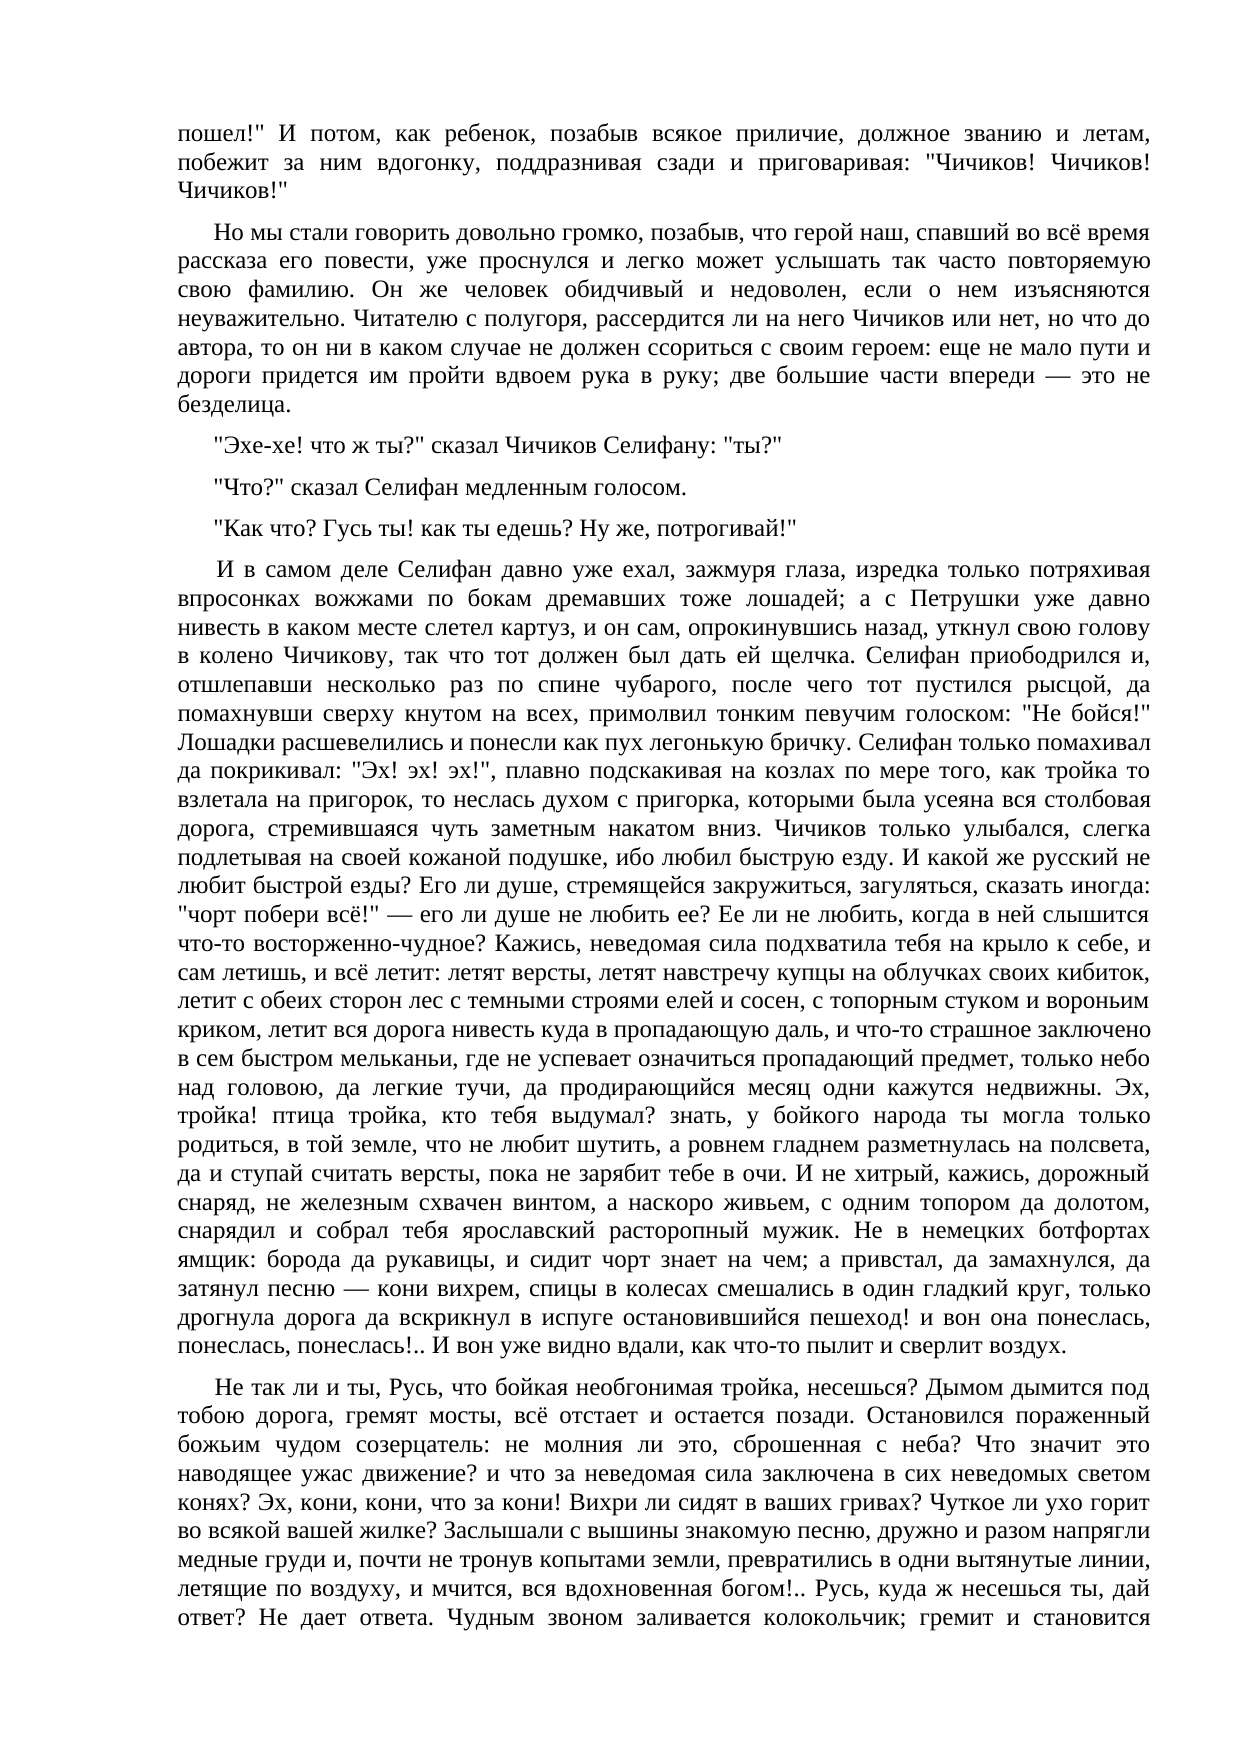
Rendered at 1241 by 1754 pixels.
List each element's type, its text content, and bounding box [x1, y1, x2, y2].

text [177, 1372, 1152, 1631]
text "Что?" сказал Селифан медленным голосом. [177, 472, 1152, 501]
text "Как что? Гусь ты! как ты едешь? Ну же, потрогивай!" [177, 513, 1152, 542]
text "Эхе-хе! что ж ты?" сказал Чичиков Селифану: "ты?" [177, 431, 1152, 459]
text И в самом деле Селифан давно уже ехал, зажмуря глаза, изредка только потряхивая впросонках вожжами по бокам дремавших тоже лошадей; а с Петрушки уже давно нивесть в каком месте слетел картуз, и он сам, опрокинувшись назад, уткнул свою голову в колено Чичикову, так что тот должен был дать ей щелчка. Селифан приободрился и, отшлепавши несколько раз по спине чубарого, после чего тот пустился рысцой, да помахнувши сверху кнутом на всех, примолвил тонким певучим голоском: "Не бойся!" Лошадки расшевелились и понесли как пух легонькую бричку. Селифан только помахивал да покрикивал: "Эх! эх! эх!", плавно подскакивая на козлах по мере того, как тройка то взлетала на пригорок, то неслась духом с пригорка, которыми была усеяна вся столбовая дорога, стремившаяся чуть заметным накатом вниз. Чичиков только улыбался, слегка подлетывая на своей кожаной подушке, ибо любил быструю езду. И какой же русский не любит быстрой езды? Его ли душе, стремящейся закружиться, загуляться, сказать иногда: "чорт побери всё!" — его ли душе не любить ее? Ее ли не любить, когда в ней слышится что-то восторженно-чудное? Кажись, неведомая сила подхватила тебя на крыло к себе, и сам летишь, и всё летит: летят версты, летят навстречу купцы на облучках своих кибиток, летит с обеих сторон лес с темными строями елей и сосен, с топорным стуком и вороньим криком, летит вся дорога нивесть куда в пропадающую даль, и что-то страшное заключено в сем быстром мельканьи, где не успевает означиться пропадающий предмет, только небо над головою, да легкие тучи, да продирающийся месяц одни кажутся недвижны. Эх, тройка! птица тройка, кто тебя выдумал? знать, у бойкого народа ты могла только родиться, в той земле, что не любит шутить, а ровнем гладнем разметнулась на полсвета, да и ступай считать версты, пока не зарябит тебе в очи. И не хитрый, кажись, дорожный снаряд, не железным схвачен винтом, а наскоро живьем, с одним топором да долотом, снарядил и собрал тебя ярославский расторопный мужик. Не в немецких ботфортах ямщик: борода да рукавицы, и сидит чорт знает на чем; а привстал, да замахнулся, да затянул песню — кони вихрем, спицы в колесах смешались в один гладкий круг, только дрогнула дорога да вскрикнул в испуге остановившийся пешеход! и вон она понеслась, понеслась, понеслась!.. И вон уже видно вдали, как что-то пылит и сверлит воздух. [177, 554, 1152, 1359]
text Но мы стали говорить довольно громко, позабыв, что герой наш, спавший во всё время рассказа его повести, уже проснулся и легко может услышать так часто повторяемую свою фамилию. Он же человек обидчивый и недоволен, если о нем изъясняются неуважительно. Читателю с полугоря, рассердится ли на него Чичиков или нет, но что до автора, то он ни в каком случае не должен ссориться с своим героем: еще не мало пути и дороги придется им пройти вдвоем рука в руку; две большие части впереди — это не безделица. [177, 217, 1152, 418]
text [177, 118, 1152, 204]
